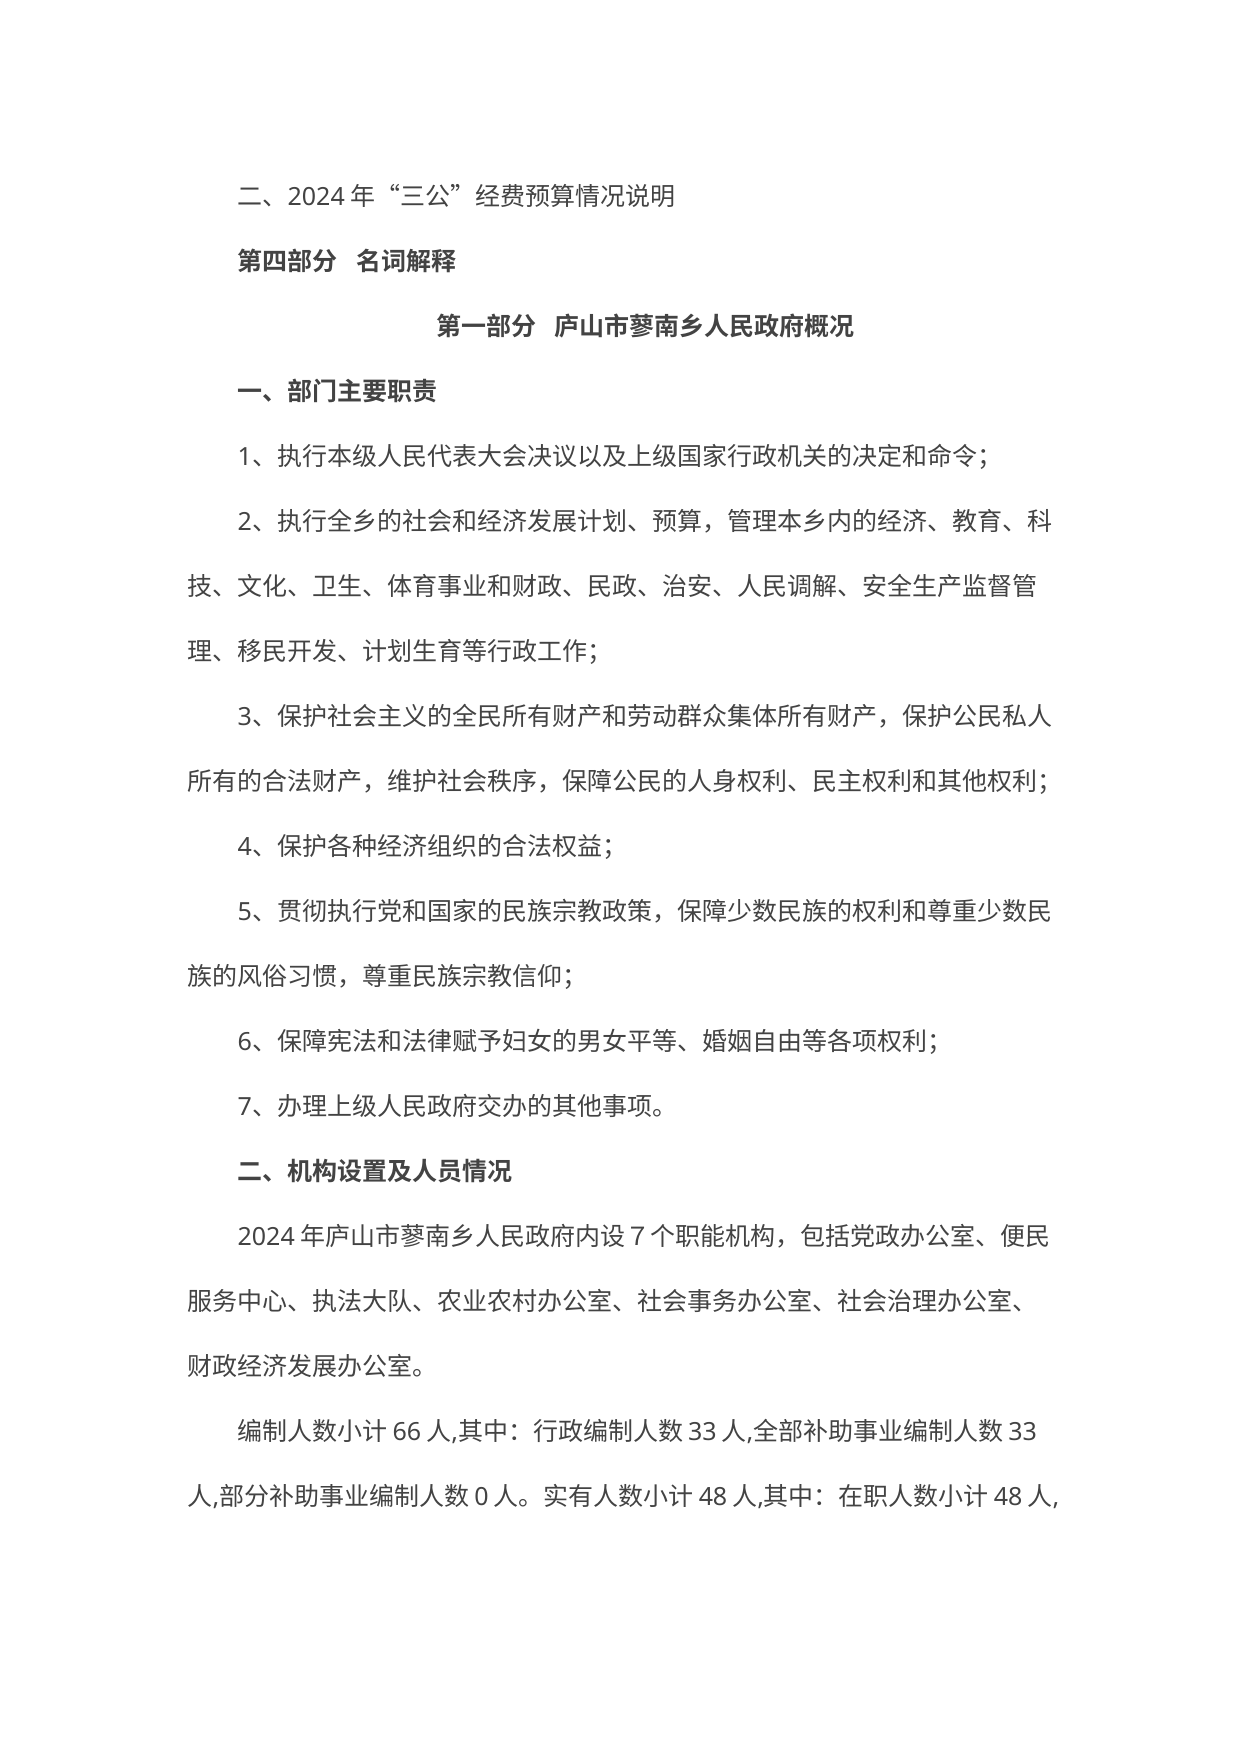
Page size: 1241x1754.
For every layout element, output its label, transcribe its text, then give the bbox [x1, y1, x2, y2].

text 3、保护社会主义的全民所有财产和劳动群众集体所有财产，保护公民私人所有的合法财产，维护社会秩序，保障公民的人身权利、民主权利和其他权利； [187, 682, 1053, 812]
text 第一部分 庐山市蓼南乡人民政府概况 [187, 292, 1053, 357]
text 一、部门主要职责 [187, 357, 1053, 422]
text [187, 1397, 1053, 1527]
text 第四部分 名词解释 [187, 227, 1053, 292]
text 二、机构设置及人员情况 [187, 1137, 1053, 1202]
text 5、贯彻执行党和国家的民族宗教政策，保障少数民族的权利和尊重少数民族的风俗习惯，尊重民族宗教信仰； [187, 877, 1053, 1007]
text 4、保护各种经济组织的合法权益； [187, 812, 1053, 877]
text 二、2024年“三公”经费预算情况说明 [187, 162, 1053, 227]
text 6、保障宪法和法律赋予妇女的男女平等、婚姻自由等各项权利； [187, 1007, 1053, 1072]
text 2、执行全乡的社会和经济发展计划、预算，管理本乡内的经济、教育、科技、文化、卫生、体育事业和财政、民政、治安、人民调解、安全生产监督管理、移民开发、计划生育等行政工作； [187, 487, 1053, 682]
text 1、执行本级人民代表大会决议以及上级国家行政机关的决定和命令； [187, 422, 1053, 487]
text 2024年庐山市蓼南乡人民政府内设７个职能机构，包括党政办公室、便民服务中心、执法大队、农业农村办公室、社会事务办公室、社会治理办公室、财政经济发展办公室。 [187, 1202, 1053, 1397]
text 7、办理上级人民政府交办的其他事项。 [187, 1072, 1053, 1137]
